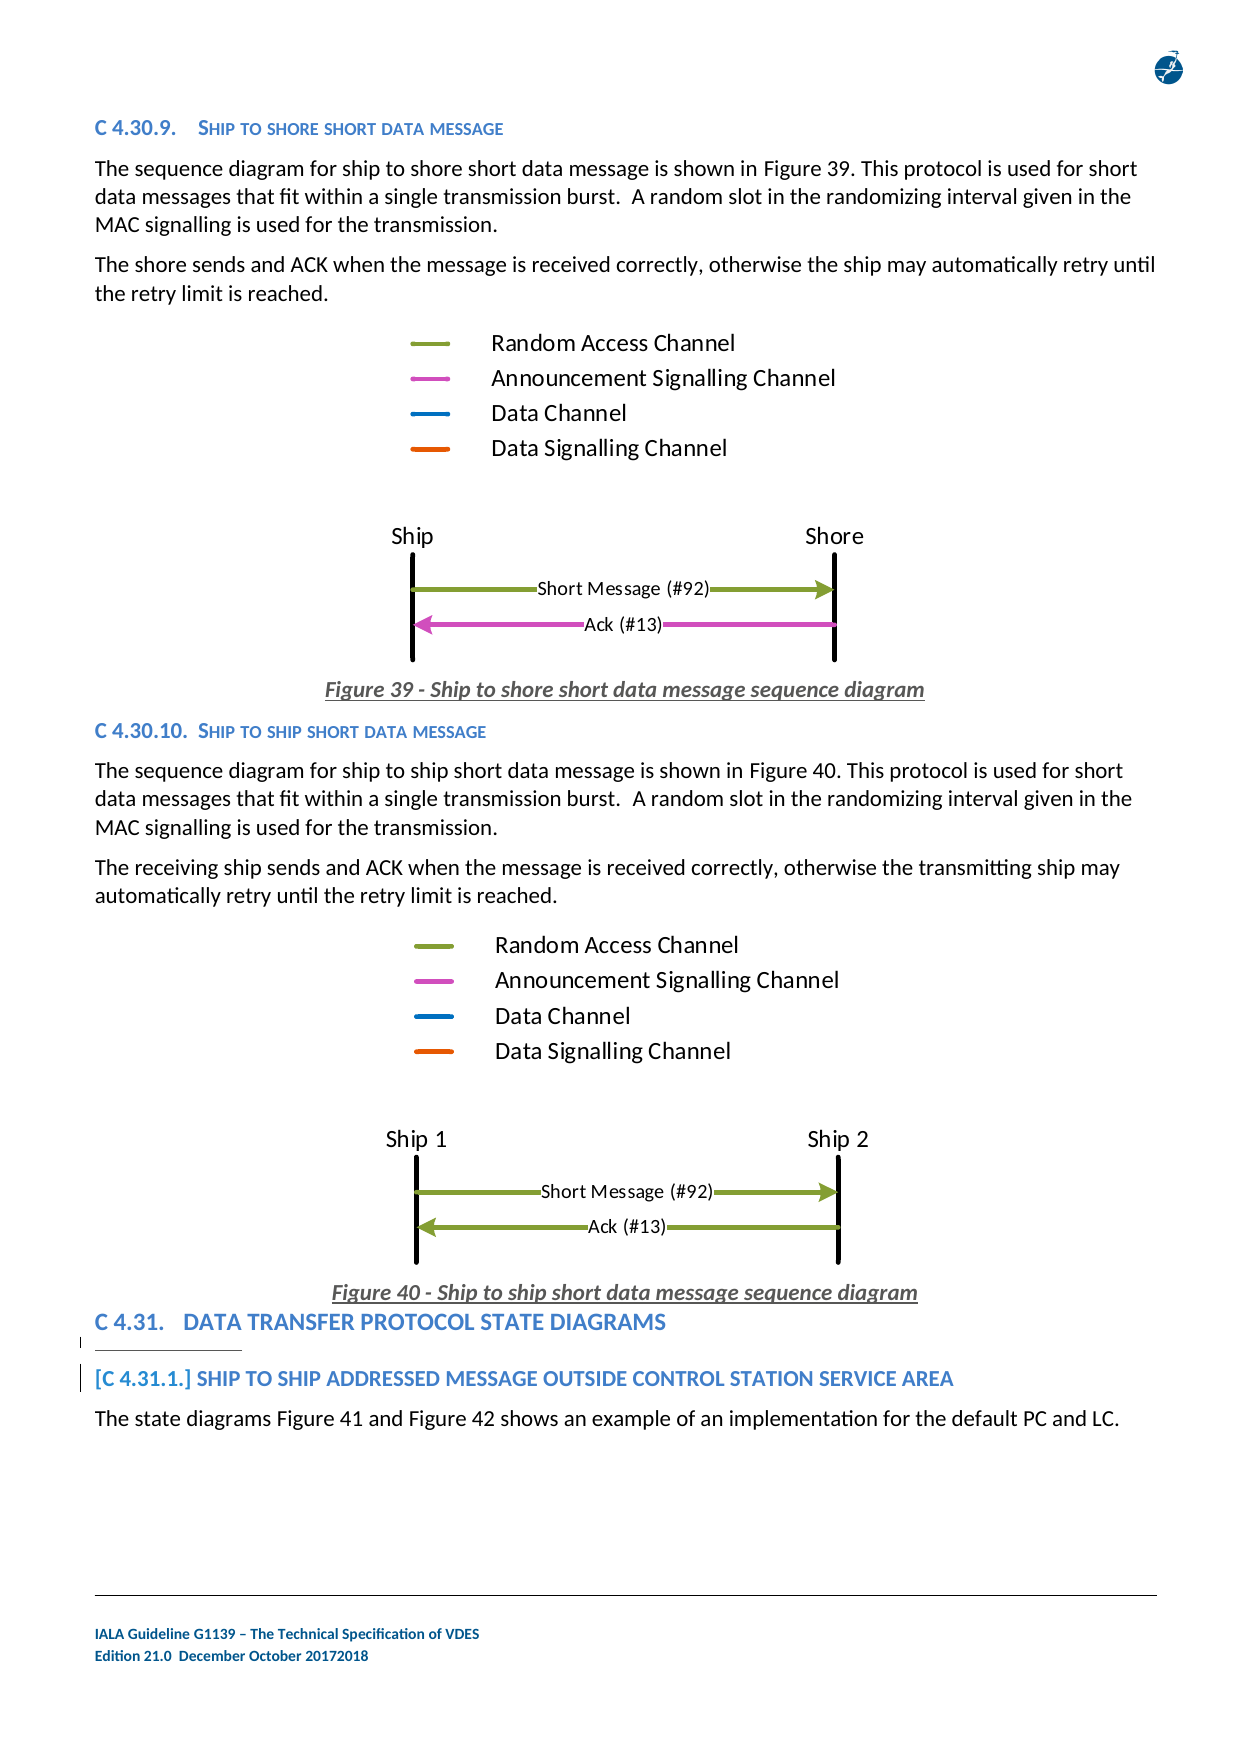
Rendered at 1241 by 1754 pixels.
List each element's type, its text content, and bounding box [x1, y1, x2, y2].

text The state diagrams Figure 41 and Figure 42 shows an example of an implementation for the default PC and LC. [94, 1404, 1157, 1432]
text The sequence diagram for ship to shore short data message is shown in Figure 39. This protocol is used for short data messages that fit within a single transmission burst. A random slot in the randomizing interval given in the MAC signalling is used for the transmission. [94, 154, 1157, 238]
text Ship to ship short data message [94, 716, 1157, 744]
text SHIP TO SHIP ADDRESSED MESSAGE OUTSIDE CONTROL STATION SERVICE AREA [94, 1364, 1157, 1392]
text The sequence diagram for ship to ship short data message is shown in Figure 40. This protocol is used for short data messages that fit within a single transmission burst. A random slot in the randomizing interval given in the MAC signalling is used for the transmission. [94, 757, 1157, 841]
text The shore sends and ACK when the message is received correctly, otherwise the ship may automatically retry until the retry limit is reached. [94, 251, 1157, 307]
text Figure 40 - Ship to ship short data message sequence diagram [94, 1278, 1157, 1306]
text Figure 39 - Ship to shore short data message sequence diagram [94, 676, 1157, 703]
text Ship to shore short data message [94, 113, 1157, 142]
picture [1123, 0, 1241, 119]
text The receiving ship sends and ACK when the message is received correctly, otherwise the transmitting ship may automatically retry until the retry limit is reached. [94, 853, 1157, 909]
text Data Transfer Protocol State Diagrams [94, 1306, 1157, 1337]
